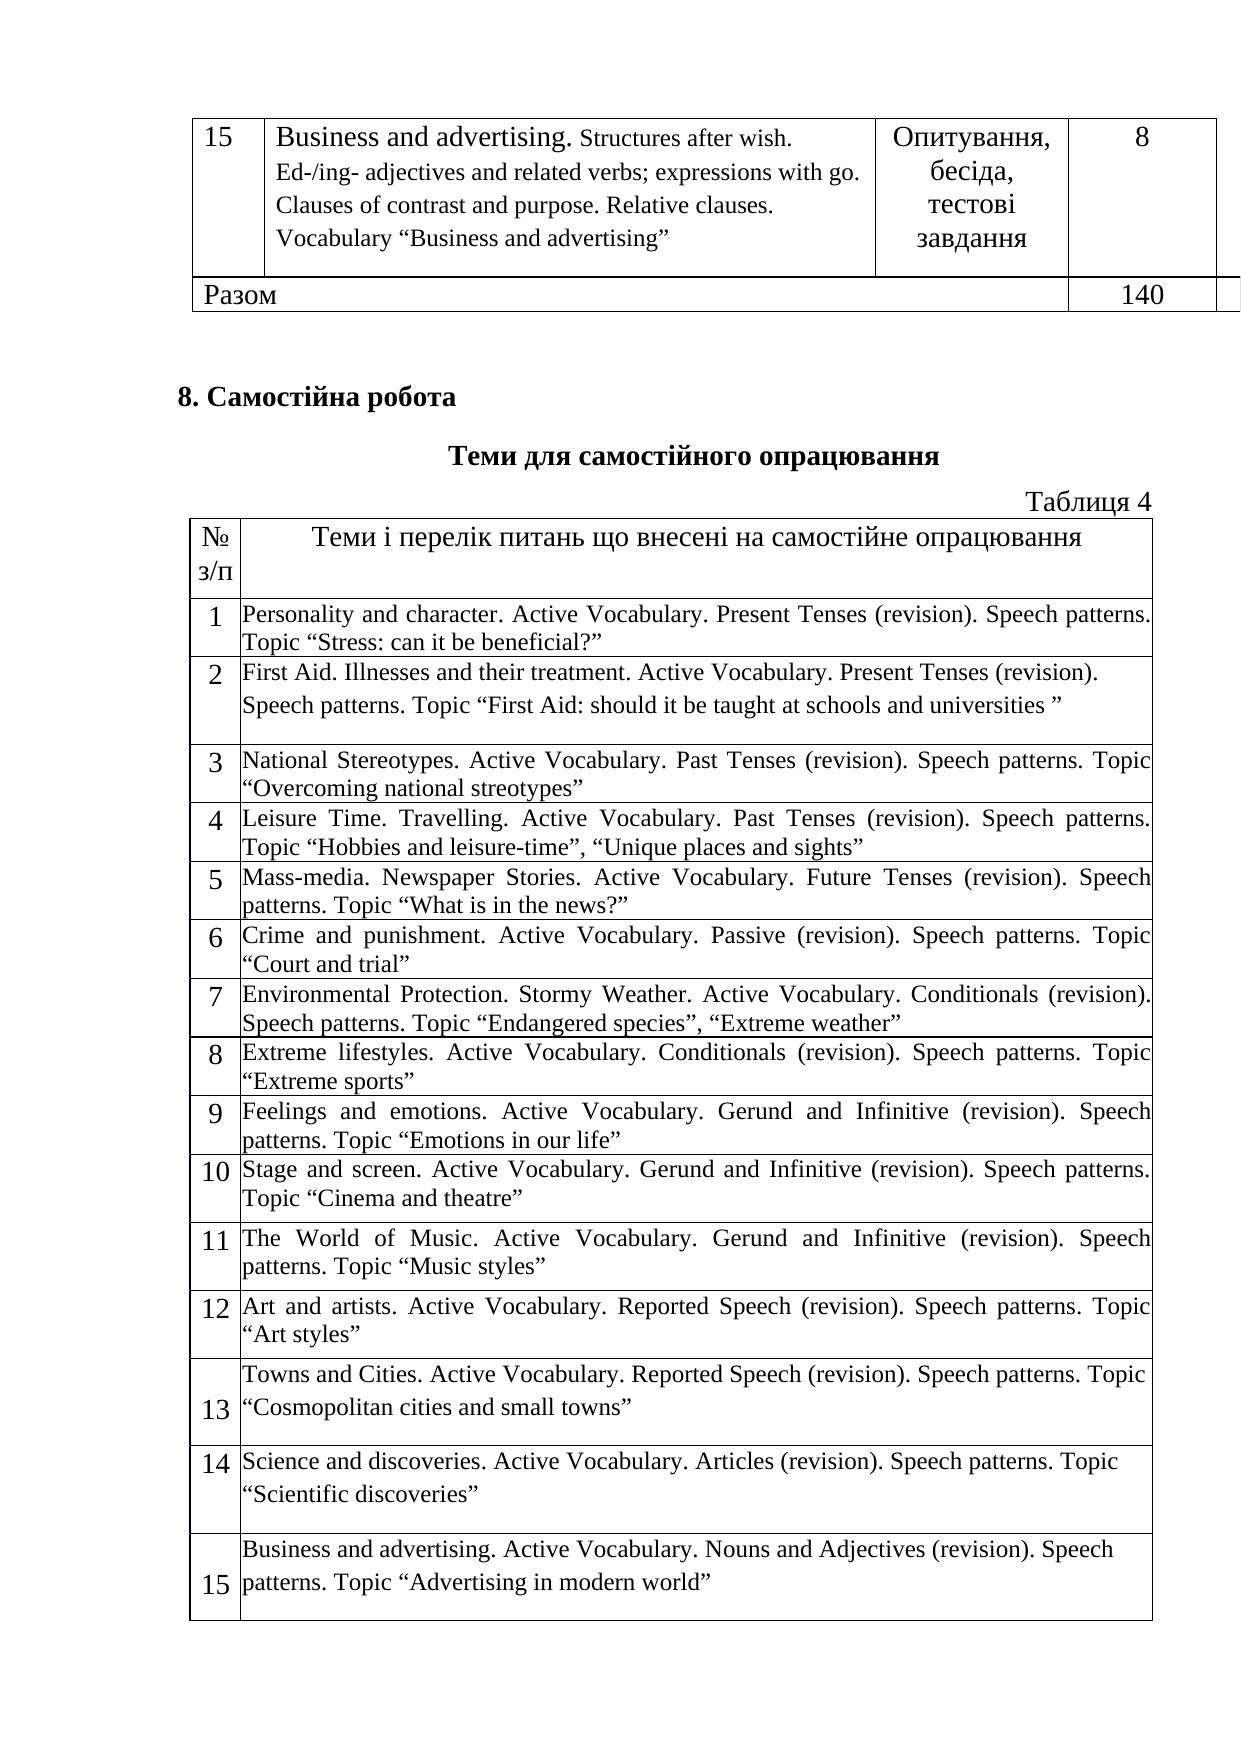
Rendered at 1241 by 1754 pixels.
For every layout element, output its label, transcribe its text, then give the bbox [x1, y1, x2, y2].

table_cell 1 [191, 599, 240, 656]
table_cell [1217, 278, 1240, 311]
table_cell Towns and Cities. Active Vocabulary. Reported Speech (revision). Speech patterns. Topic “Cosmopolitan cities and small towns” [241, 1359, 1152, 1445]
table_cell Mass-media. Newspaper Stories. Active Vocabulary. Future Tenses (revision). Speech patterns. Topic “What is in the news?” [241, 862, 1152, 919]
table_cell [876, 119, 1068, 276]
table_cell 6 [191, 920, 240, 978]
text Таблиця 4 [236, 484, 1152, 518]
table_cell 140 [1069, 278, 1216, 311]
text Теми для самостійного опрацювання [177, 438, 1152, 472]
table_cell Business and advertising. Structures after wish. Ed-/ing- adjectives and related verbs; expressions with go. Clauses of contrast and purpose. Relative clauses. Vocabulary “Business and advertising” [265, 119, 875, 276]
table_cell Leisure Time. Travelling. Active Vocabulary. Past Tenses (revision). Speech patterns. Topic “Hobbies and leisure-time”, “Unique places and sights” [241, 803, 1152, 861]
table_cell The World of Music. Active Vocabulary. Gerund and Infinitive (revision). Speech patterns. Topic “Music styles” [241, 1223, 1152, 1290]
table_cell 15 [193, 119, 264, 276]
table_cell 12 [191, 1291, 240, 1358]
table_cell 11 [191, 1223, 240, 1290]
table_cell Crime and punishment. Active Vocabulary. Passive (revision). Speech patterns. Topic “Court and trial” [241, 920, 1152, 978]
table_cell 7 [191, 979, 240, 1036]
table_cell 5 [191, 862, 240, 919]
table_cell 13 [191, 1359, 240, 1445]
table_cell 3 [191, 745, 240, 802]
table_cell Science and discoveries. Active Vocabulary. Articles (revision). Speech patterns. Topic “Scientific discoveries” [241, 1446, 1152, 1533]
table_cell Business and advertising. Active Vocabulary. Nouns and Adjectives (revision). Speech patterns. Topic “Advertising in modern world” [241, 1534, 1152, 1620]
table_cell 14 [191, 1446, 240, 1533]
table_header Теми і перелік питань що внесені на самостійне опрацювання [241, 519, 1152, 598]
table_cell First Aid. Illnesses and their treatment. Active Vocabulary. Present Tenses (revision). Speech patterns. Topic “First Aid: should it be taught at schools and universities ” [241, 657, 1152, 744]
table_cell National Stereotypes. Active Vocabulary. Past Tenses (revision). Speech patterns. Topic “Overcoming national streotypes” [241, 745, 1152, 802]
table_cell 2 [191, 657, 240, 744]
table_cell Extreme lifestyles. Active Vocabulary. Conditionals (revision). Speech patterns. Topic “Extreme sports” [241, 1038, 1152, 1095]
table_cell Environmental Protection. Stormy Weather. Active Vocabulary. Conditionals (revision). Speech patterns. Topic “Endangered species”, “Extreme weather” [241, 979, 1152, 1036]
table_cell 8 [191, 1038, 240, 1095]
table_cell Stage and screen. Active Vocabulary. Gerund and Infinitive (revision). Speech patterns. Topic “Cinema and theatre” [241, 1155, 1152, 1222]
table_cell 4 [191, 803, 240, 861]
table_cell 8 [1069, 119, 1216, 276]
table_cell Personality and character. Active Vocabulary. Present Tenses (revision). Speech patterns. Topic “Stress: can it be beneficial?” [241, 599, 1152, 656]
text 8. Самостійна робота [177, 379, 1152, 413]
table_cell 10 [191, 1155, 240, 1222]
table_cell Разом [193, 278, 1068, 311]
table_cell 15 [191, 1534, 240, 1620]
table_cell Art and artists. Active Vocabulary. Reported Speech (revision). Speech patterns. Topic “Art styles” [241, 1291, 1152, 1358]
table_cell 9 [191, 1096, 240, 1153]
table_cell Feelings and emotions. Active Vocabulary. Gerund and Infinitive (revision). Speech patterns. Topic “Emotions in our life” [241, 1096, 1152, 1153]
table_header № з/п [191, 519, 240, 598]
